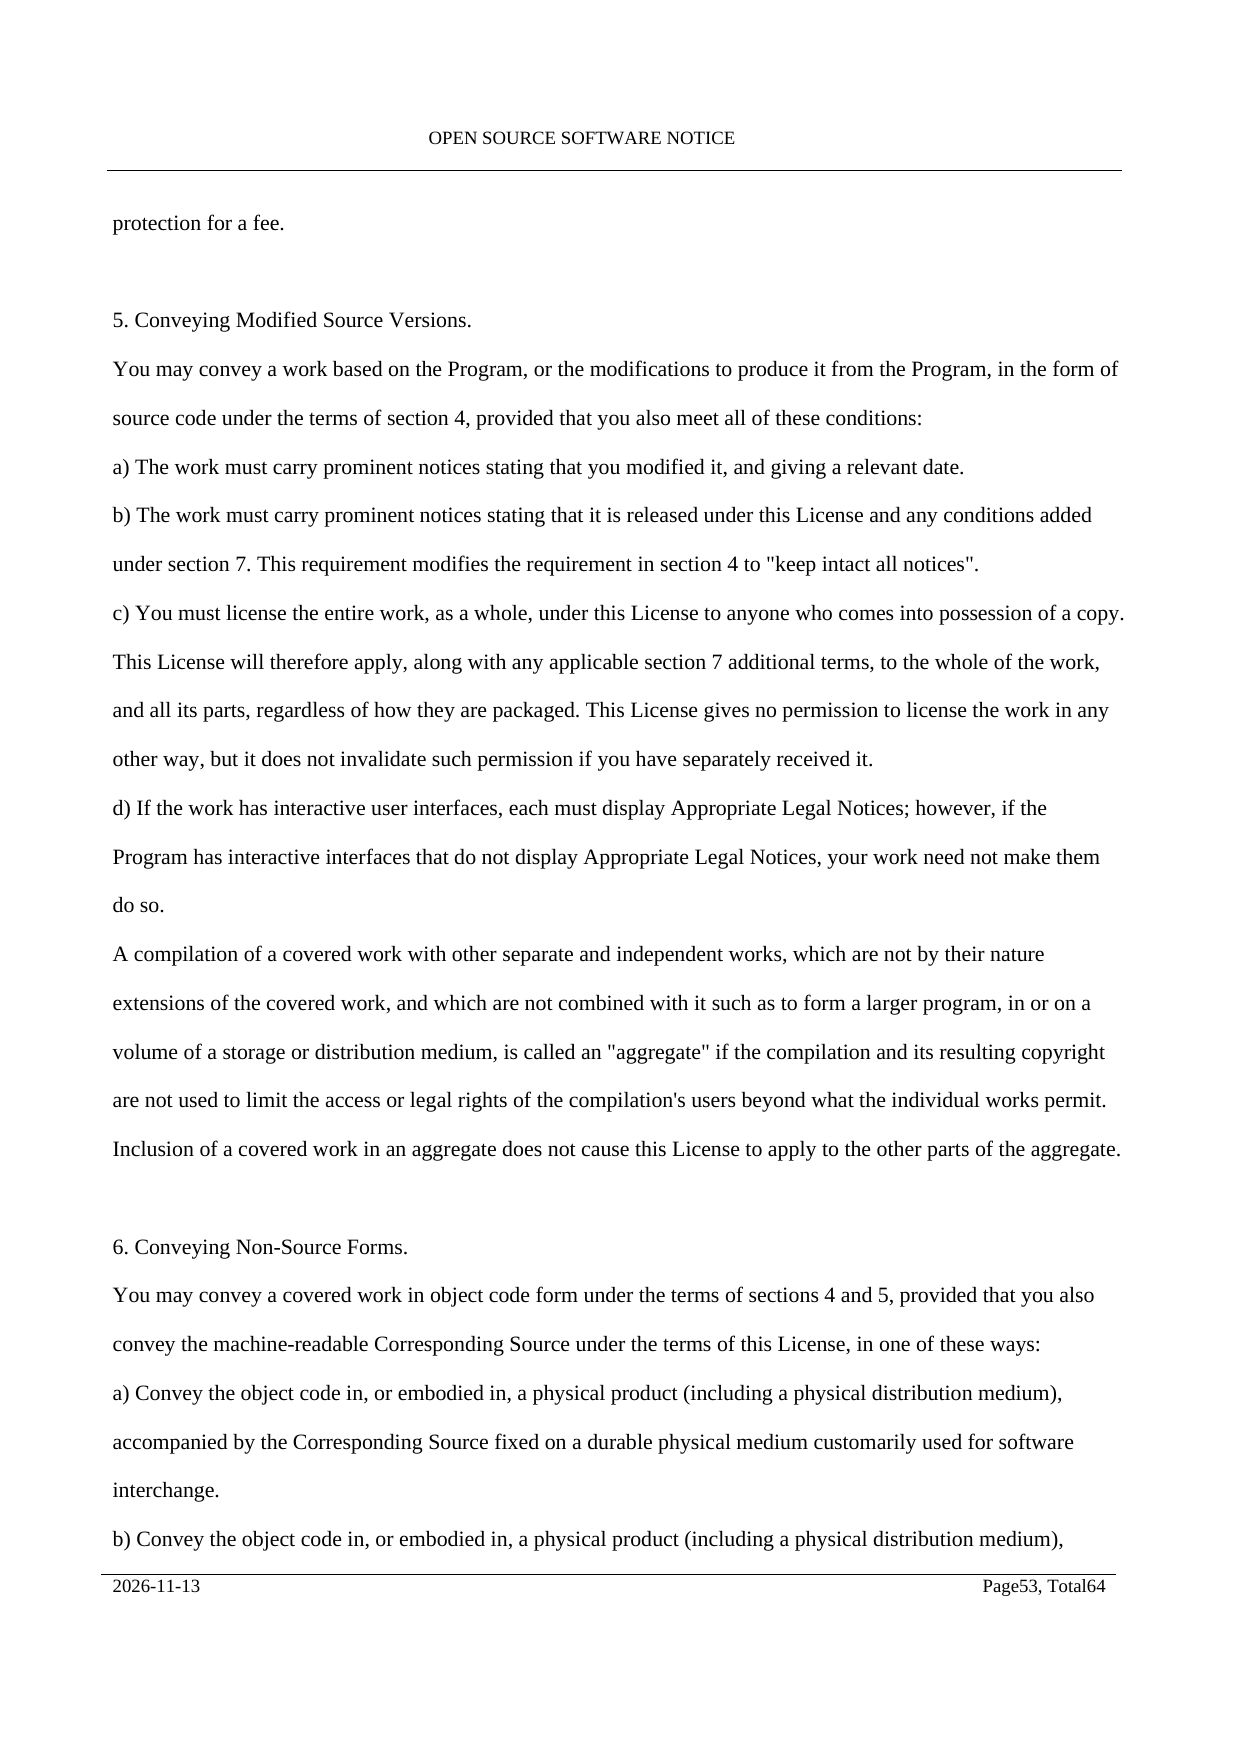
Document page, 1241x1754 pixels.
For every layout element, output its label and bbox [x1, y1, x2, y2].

text [112, 206, 1128, 1555]
